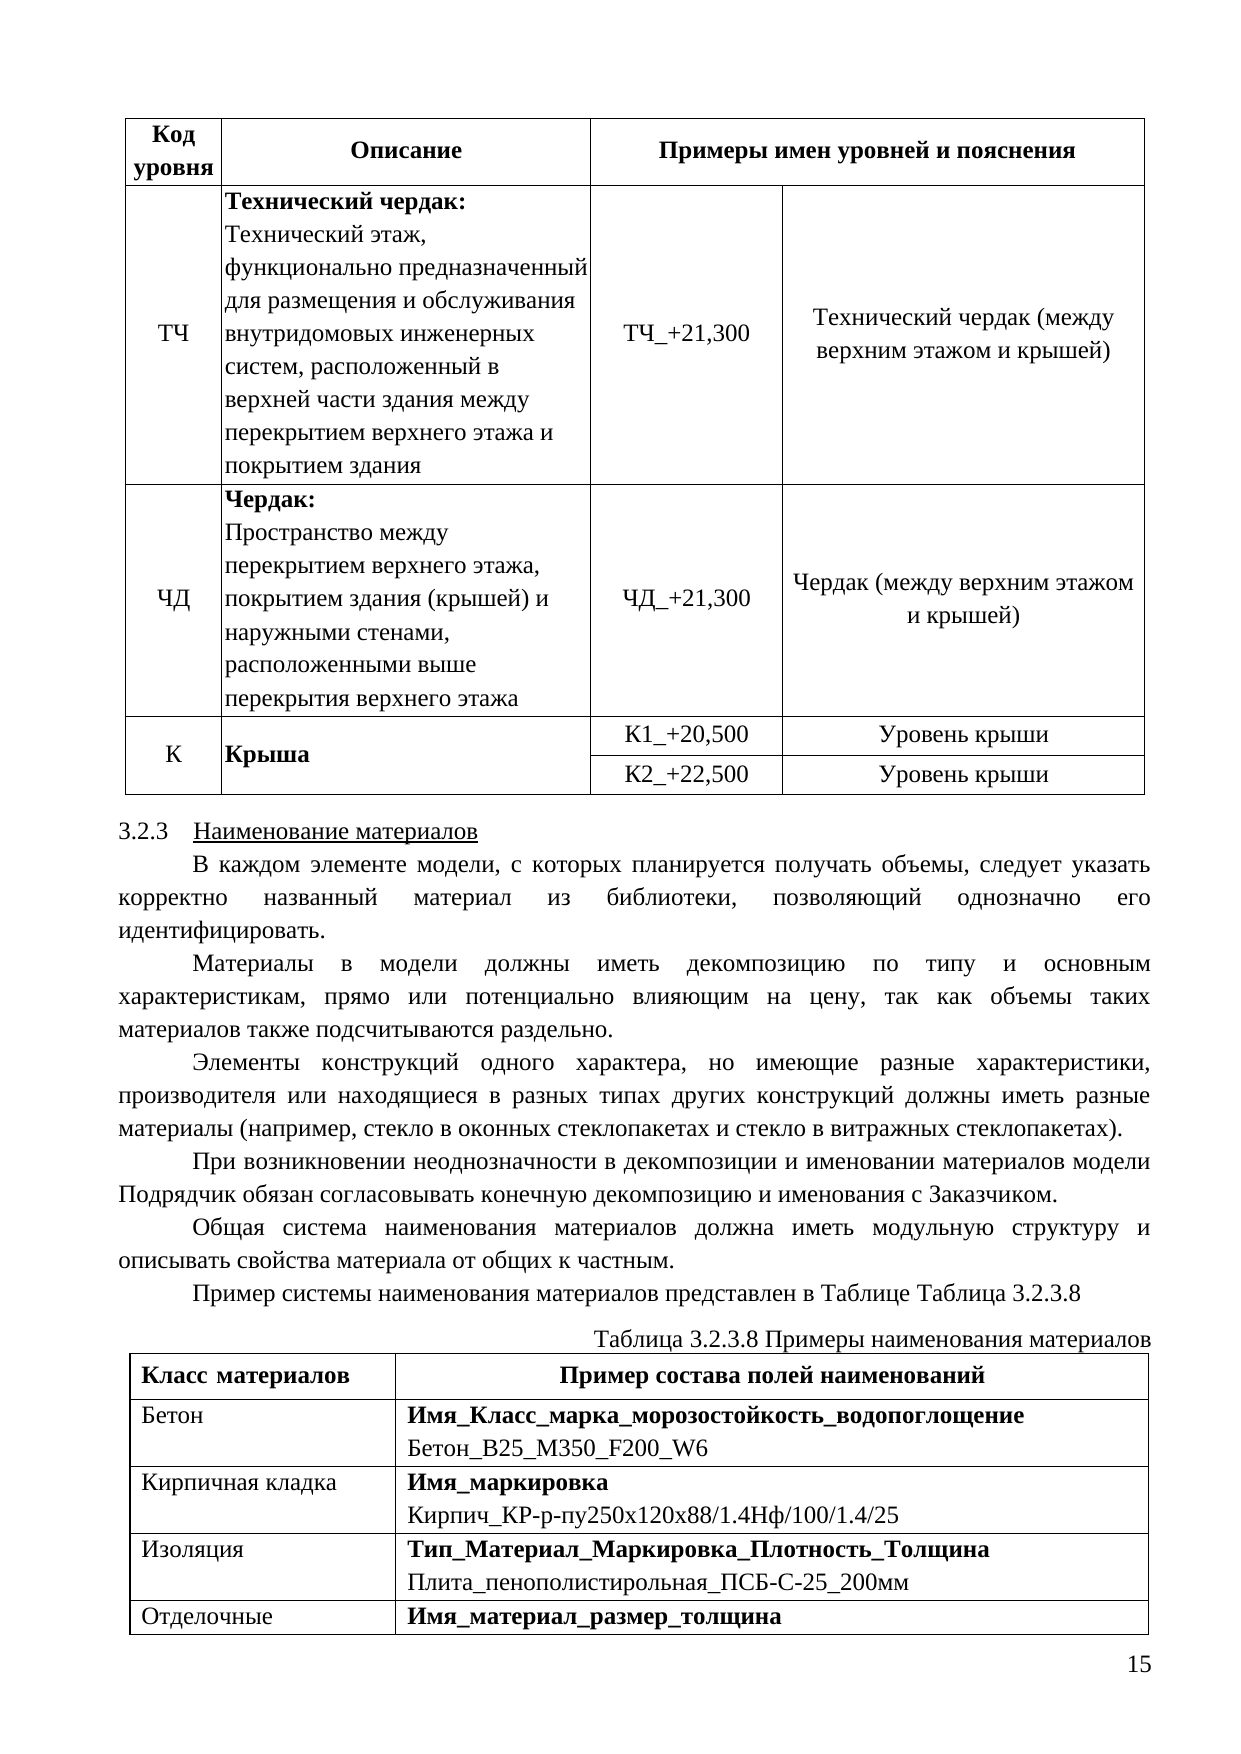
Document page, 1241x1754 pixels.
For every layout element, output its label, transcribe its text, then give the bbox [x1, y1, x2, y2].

table_cell Уровень крыши [783, 717, 1144, 755]
text При возникновении неоднозначности в декомпозиции и именовании материалов модели Подрядчик обязан согласовывать конечную декомпозицию и именования с Заказчиком. [118, 1146, 1152, 1208]
table_header Класс материалов [131, 1354, 395, 1399]
table_cell К2_+22,500 [591, 756, 782, 794]
table_header Описание [222, 119, 590, 185]
table_cell Чердак (между верхним этажом и крышей) [783, 485, 1144, 716]
table_cell Бетон [131, 1400, 395, 1466]
table_cell Технический чердак: Технический этаж, функционально предназначенный для размещения и обслуживания внутридомовых инженерных систем, расположенный в верхней части здания между перекрытием верхнего этажа и покрытием здания [222, 186, 590, 483]
table_cell Крыша [222, 717, 590, 794]
table_cell Имя_Класс_марка_морозостойкость_водопоглощение Бетон_B25_М350_F200_W6 [396, 1400, 1148, 1466]
table_cell ТЧ_+21,300 [591, 186, 782, 483]
table_cell ЧД [126, 485, 221, 716]
subtitle Наименование материалов [118, 816, 1152, 845]
text В каждом элементе модели, с которых планируется получать объемы, следует указать корректно названный материал из библиотеки, позволяющий однозначно его идентифицировать. [118, 849, 1152, 944]
table_cell ЧД_+21,300 [591, 485, 782, 716]
table_header Примеры имен уровней и пояснения [591, 119, 1144, 185]
table_header Пример состава полей наименований [396, 1354, 1148, 1399]
table_cell Изоляция [131, 1534, 395, 1600]
table_cell Кирпичная кладка [131, 1467, 395, 1533]
table_cell Чердак: Пространство между перекрытием верхнего этажа, покрытием здания (крышей) и наружными стенами, расположенными выше перекрытия верхнего этажа [222, 485, 590, 716]
table_header Код уровня [126, 119, 221, 185]
table_cell Тип_Материал_Маркировка_Плотность_Толщина Плита_пенополистирольная_ПСБ‐С‐25_200мм [396, 1534, 1148, 1600]
text Элементы конструкций одного характера, но имеющие разные характеристики, производителя или находящиеся в разных типах других конструкций должны иметь разные материалы (например, стекло в оконных стеклопакетах и стекло в витражных стеклопакетах). [118, 1047, 1152, 1142]
text Общая система наименования материалов должна иметь модульную структуру и описывать свойства материала от общих к частным. [118, 1212, 1152, 1274]
table_cell Технический чердак (между верхним этажом и крышей) [783, 186, 1144, 483]
table_cell К1_+20,500 [591, 717, 782, 755]
table_cell Уровень крыши [783, 756, 1144, 794]
table_cell ТЧ [126, 186, 221, 483]
text Материалы в модели должны иметь декомпозицию по типу и основным характеристикам, прямо или потенциально влияющим на цену, так как объемы таких материалов также подсчитываются раздельно. [118, 948, 1152, 1043]
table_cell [396, 1601, 1148, 1634]
table_cell К [126, 717, 221, 794]
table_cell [131, 1601, 395, 1634]
table_cell Имя_маркировка Кирпич_КР-р-пу250х120х88/1.4Нф/100/1.4/25 [396, 1467, 1148, 1533]
